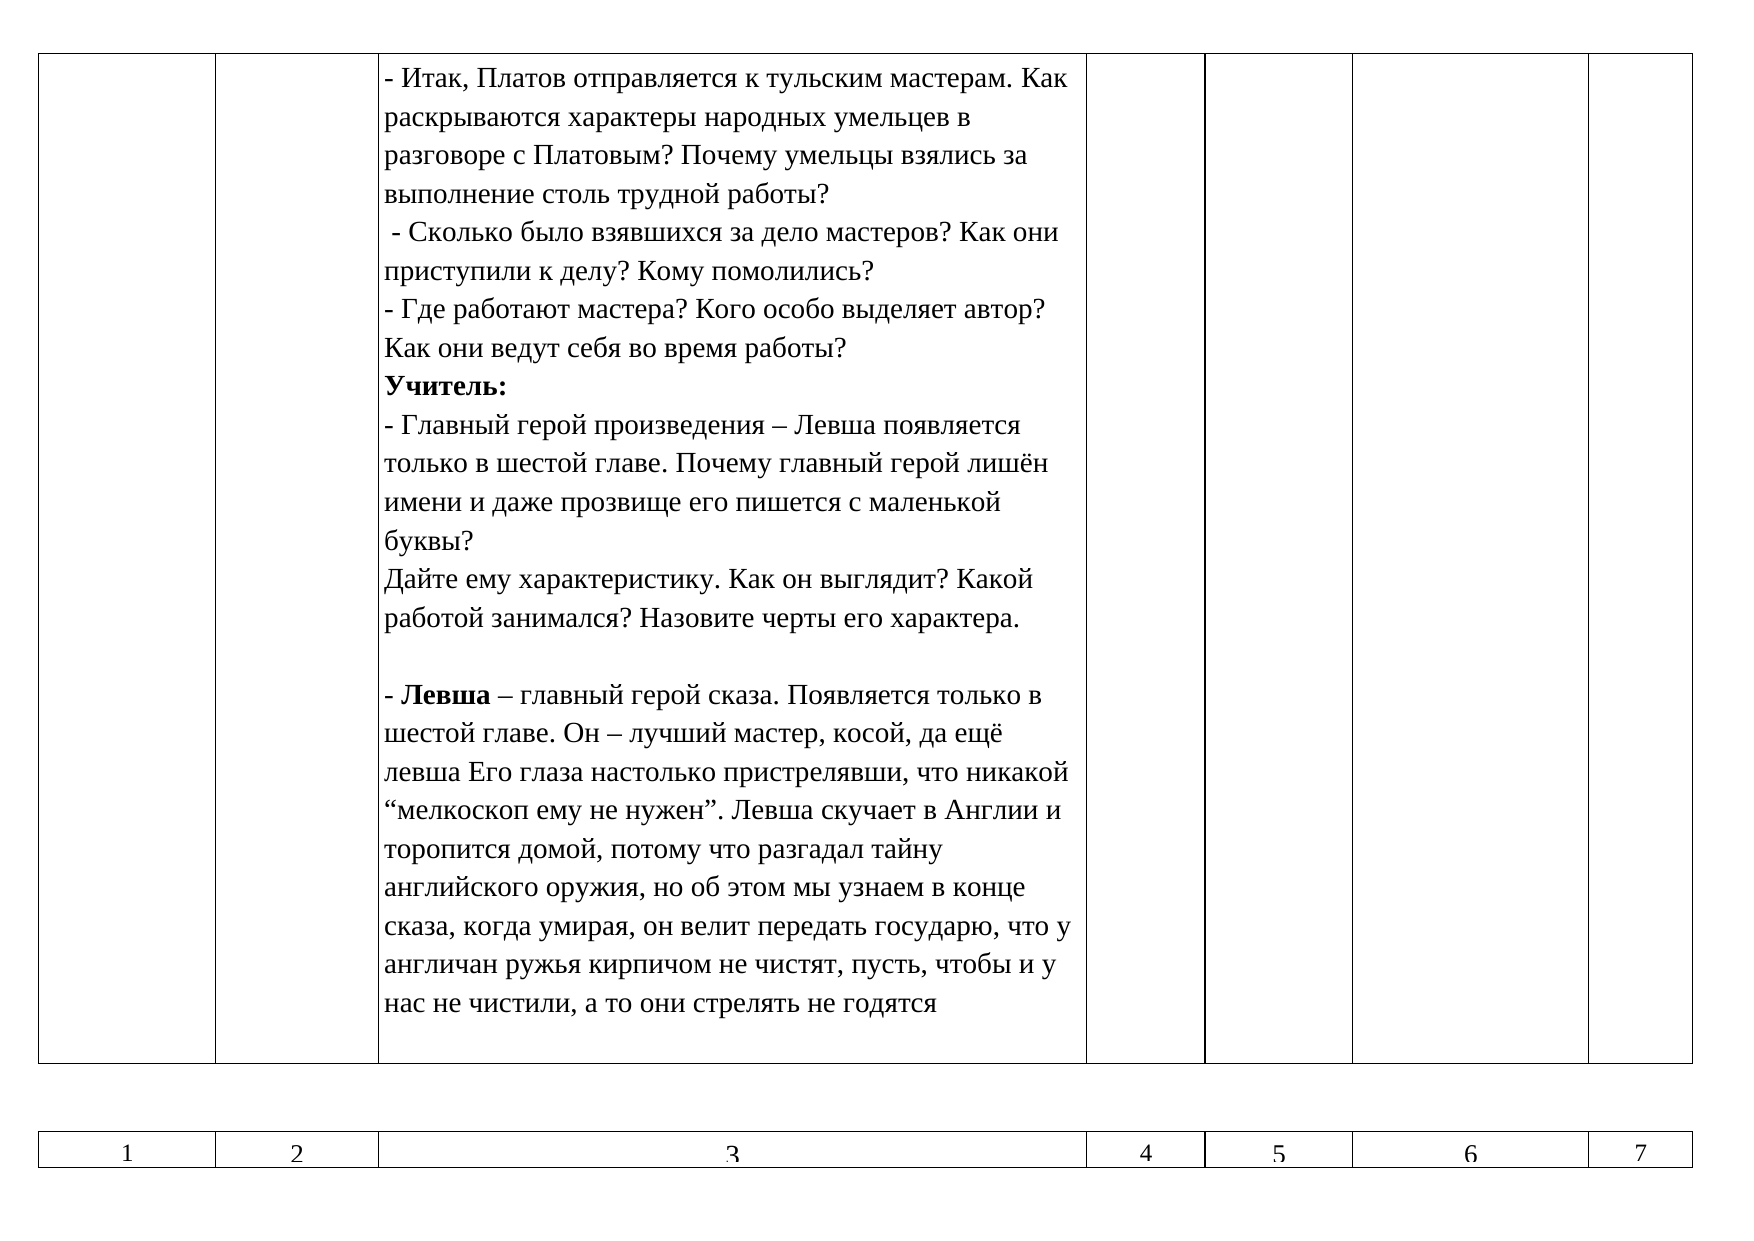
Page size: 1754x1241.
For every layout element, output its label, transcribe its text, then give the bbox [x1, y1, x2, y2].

table_header 4 [1087, 1132, 1204, 1167]
table_header 1 [39, 1132, 215, 1167]
table_cell [39, 54, 215, 1063]
table_header 6 [1353, 1132, 1588, 1167]
table_header 2 [216, 1132, 378, 1167]
table_cell - Итак, Платов отправляется к тульским мастерам. Как раскрываются характеры народных умельцев в разговоре с Платовым? Почему умельцы взялись за выполнение столь трудной работы? - Сколько было взявшихся за дело мастеров? Как они приступили к делу? Кому помолились? - Где работают мастера? Кого особо выделяет автор? Как они ведут себя во время работы? Учитель: - Главный герой произведения – Левша появляется только в шестой главе. Почему главный герой лишён имени и даже прозвище его пишется с маленькой буквы? Дайте ему характеристику. Как он выглядит? Какой работой занимался? Назовите черты его характера. - Левша – главный герой сказа. Появляется только в шестой главе. Он – лучший мастер, косой, да ещё левша Его глаза настолько пристрелявши, что никакой “мелкоскоп ему не нужен”. Левша скучает в Англии и торопится домой, потому что разгадал тайну английского оружия, но об этом мы узнаем в конце сказа, когда умирая, он велит передать государю, что у англичан ружья кирпичом не чистят, пусть, чтобы и у нас не чистили, а то они стрелять не годятся [379, 54, 1086, 1063]
table_cell [216, 54, 378, 1063]
table_header 7 [1589, 1132, 1692, 1167]
table_header 5 [1206, 1132, 1352, 1167]
table_cell [1087, 54, 1204, 1063]
table_cell [1206, 54, 1352, 1063]
table_header 3 [379, 1132, 1086, 1167]
table_cell [1589, 54, 1692, 1063]
table_cell [1353, 54, 1588, 1063]
